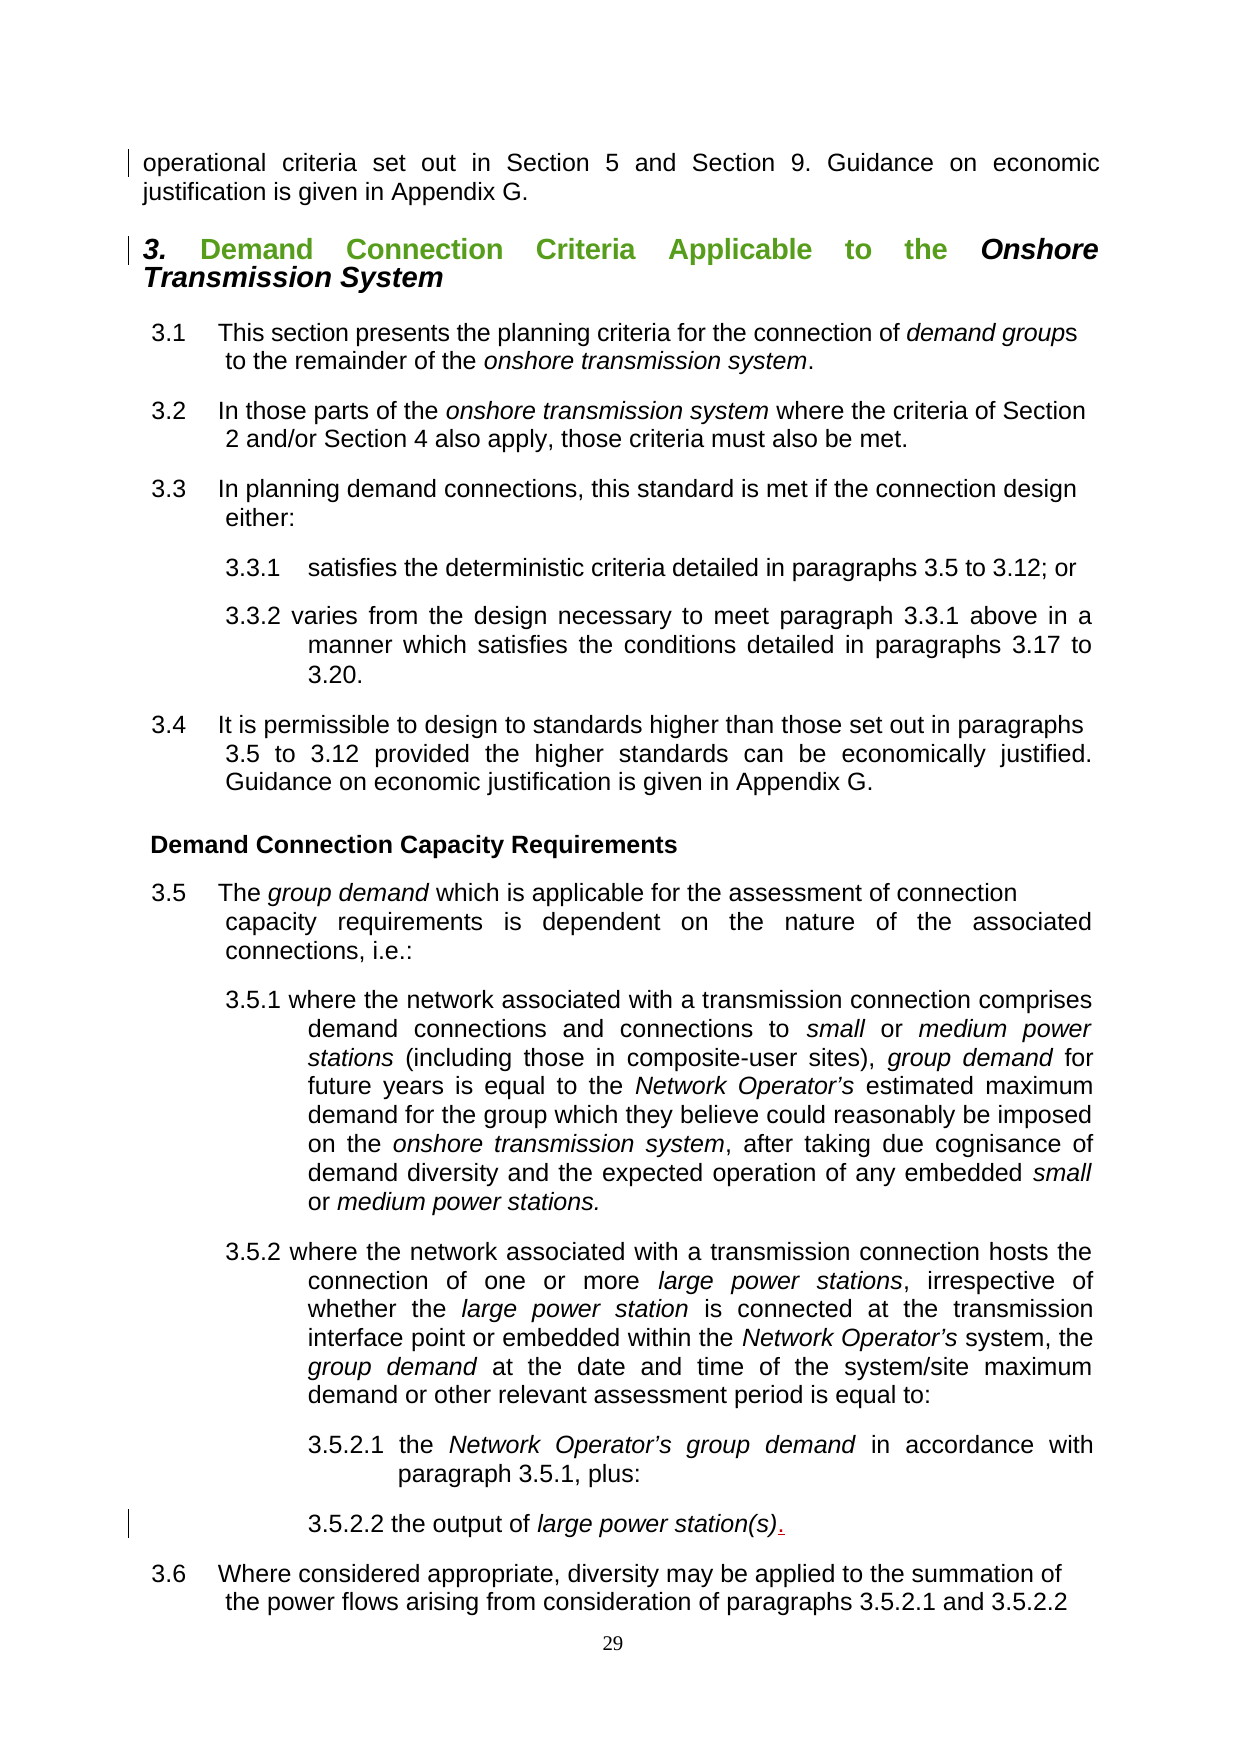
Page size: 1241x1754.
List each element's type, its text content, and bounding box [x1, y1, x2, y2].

text 3.3.1 satisfies the deterministic criteria detailed in paragraphs 3.5 to 3.12; or [225, 553, 1101, 582]
text 3.6 Where considered appropriate, diversity may be applied to the summation of [150, 1559, 1101, 1588]
text the power flows arising from consideration of paragraphs 3.5.2.1 and 3.5.2.2 [225, 1588, 1101, 1617]
text 3.2 In those parts of the onshore transmission system where the criteria of Section [150, 396, 1101, 425]
text 3.5.2 where the network associated with a transmission connection hosts the connection of one or more large power stations, irrespective of whether the large power station is connected at the transmission interface point or embedded within the Network Operator’s system, the group demand at the date and time of the system/site maximum demand or other relevant assessment period is equal to: [225, 1238, 1094, 1409]
text capacity requirements is dependent on the nature of the associated connections, i.e.: [225, 907, 1094, 966]
text 3.4 It is permissible to design to standards higher than those set out in paragraphs [150, 710, 1101, 739]
text 2 and/or Section 4 also apply, those criteria must also be met. [225, 425, 1101, 454]
text to the remainder of the onshore transmission system. [225, 347, 1101, 375]
text 3. Demand Connection Criteria Applicable to the Onshore Transmission System [143, 236, 1101, 293]
text 3.3.2 varies from the design necessary to meet paragraph 3.3.1 above in a manner which satisfies the conditions detailed in paragraphs 3.17 to 3.20. [225, 601, 1094, 689]
text 3.1 This section presents the planning criteria for the connection of demand groups [150, 318, 1101, 347]
text 3.5.2.2 the output of large power station(s) [308, 1509, 1101, 1538]
text operational criteria set out in Section 5 and Section 9. Guidance on economic justification is given in Appendix G. [143, 149, 1101, 206]
text 3.5 The group demand which is applicable for the assessment of connection [150, 879, 1101, 907]
text Demand Connection Capacity Requirements [150, 830, 1101, 859]
text 3.5 to 3.12 provided the higher standards can be economically justified. Guidance on economic justification is given in Appendix G. [225, 739, 1094, 796]
text either: [225, 503, 1101, 532]
text 3.5.1 where the network associated with a transmission connection comprises demand connections and connections to small or medium power stations (including those in composite-user sites), group demand for future years is equal to the Network Operator’s estimated maximum demand for the group which they believe could reasonably be imposed on the onshore transmission system, after taking due cognisance of demand diversity and the expected operation of any embedded small or medium power stations. [225, 985, 1094, 1216]
text 3.3 In planning demand connections, this standard is met if the connection design [150, 475, 1101, 503]
text 3.5.2.1 the Network Operator’s group demand in accordance with paragraph 3.5.1, plus: [308, 1431, 1094, 1488]
